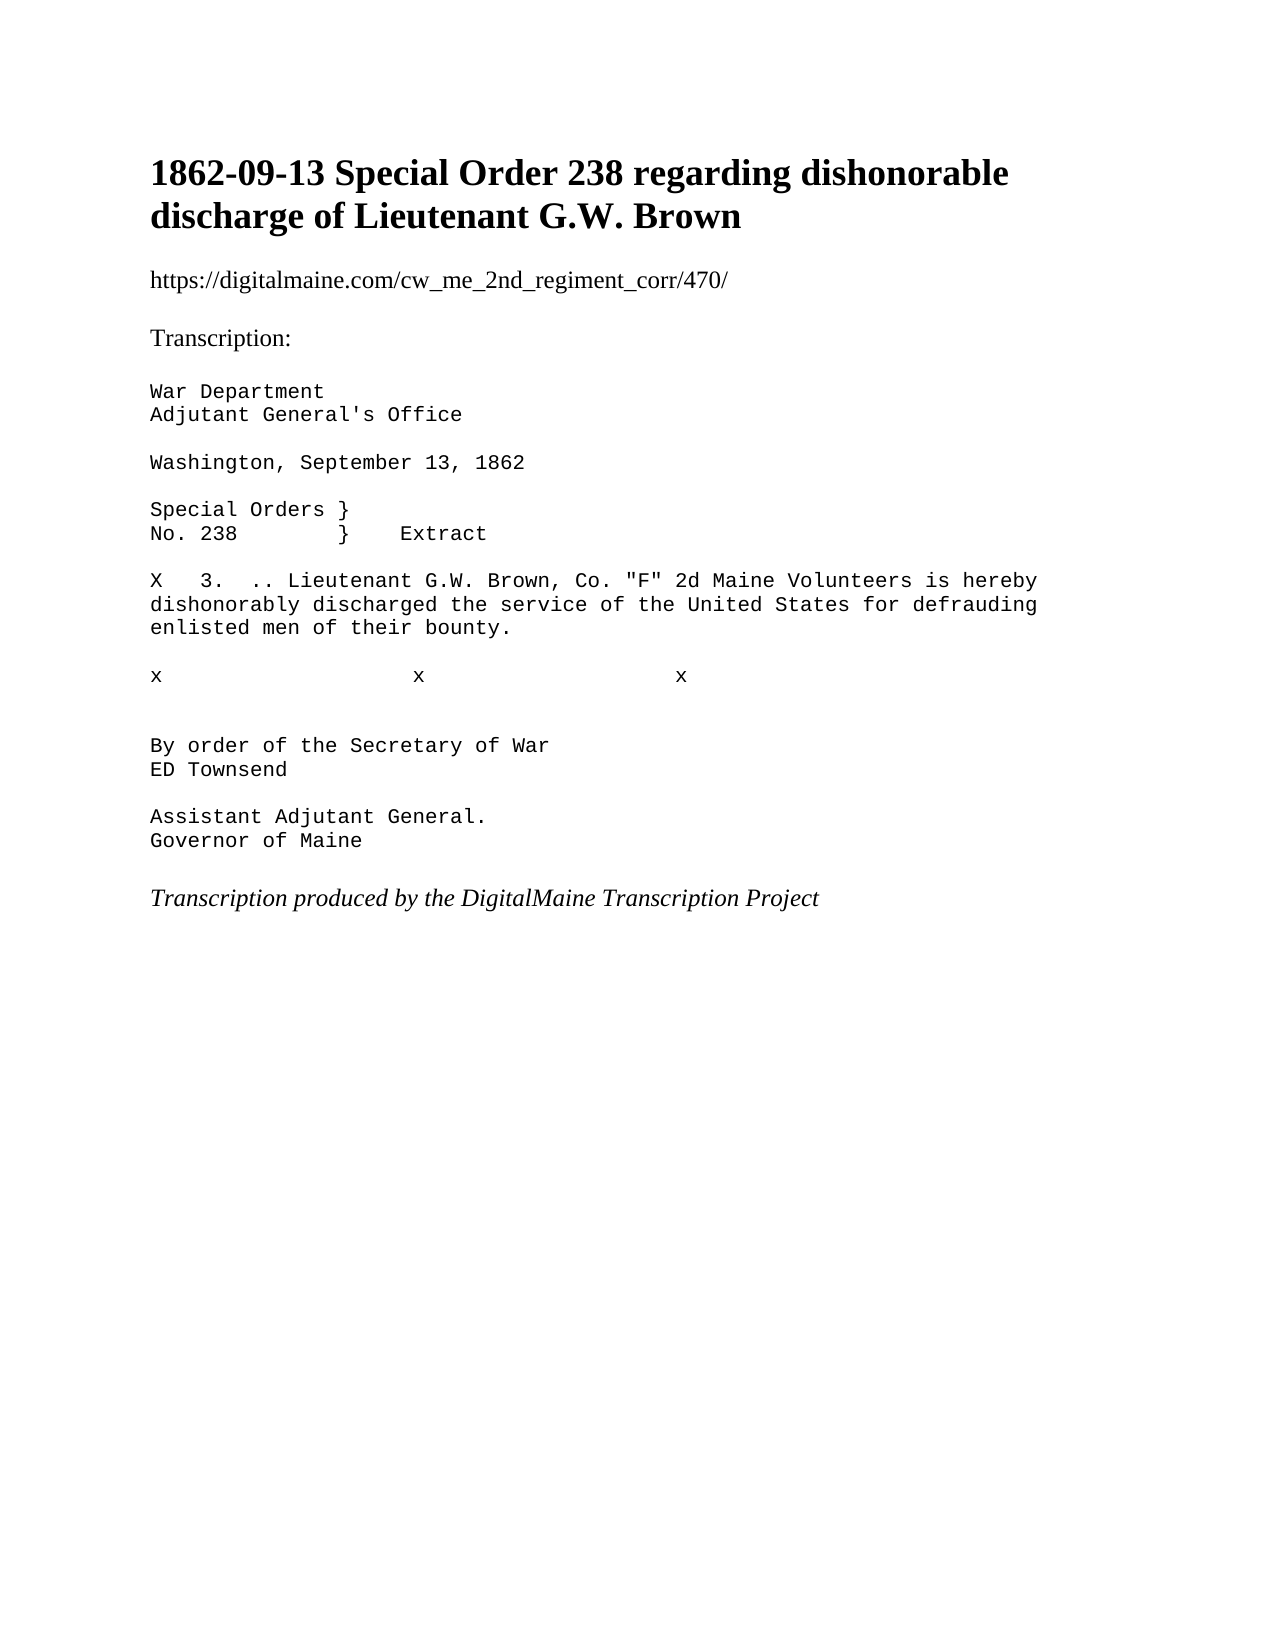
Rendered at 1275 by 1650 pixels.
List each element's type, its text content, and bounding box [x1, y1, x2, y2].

text Assistant Adjutant General. [150, 806, 1125, 830]
text https://digitalmaine.com/cw_me_2nd_regiment_corr/470/ [150, 265, 1125, 294]
subtitle 1862-09-13 Special Order 238 regarding dishonorable discharge of Lieutenant G.W. Brown [150, 150, 1125, 236]
text Special Orders } [150, 499, 1125, 523]
text Transcription produced by the DigitalMaine Transcription Project [150, 883, 1125, 912]
text No. 238 } Extract [150, 523, 1125, 546]
text Washington, September 13, 1862 [150, 452, 1125, 475]
text x x x [150, 664, 1125, 688]
text X 3. .. Lieutenant G.W. Brown, Co. "F" 2d Maine Volunteers is hereby dishonorably discharged the service of the United States for defrauding enlisted men of their bounty. [150, 570, 1125, 641]
text Transcription: [150, 323, 1125, 352]
text Adjutant General's Office [150, 404, 1125, 428]
text ED Townsend [150, 759, 1125, 783]
text By order of the Secretary of War [150, 736, 1125, 759]
text Governor of Maine [150, 830, 1125, 854]
text War Department [150, 381, 1125, 404]
